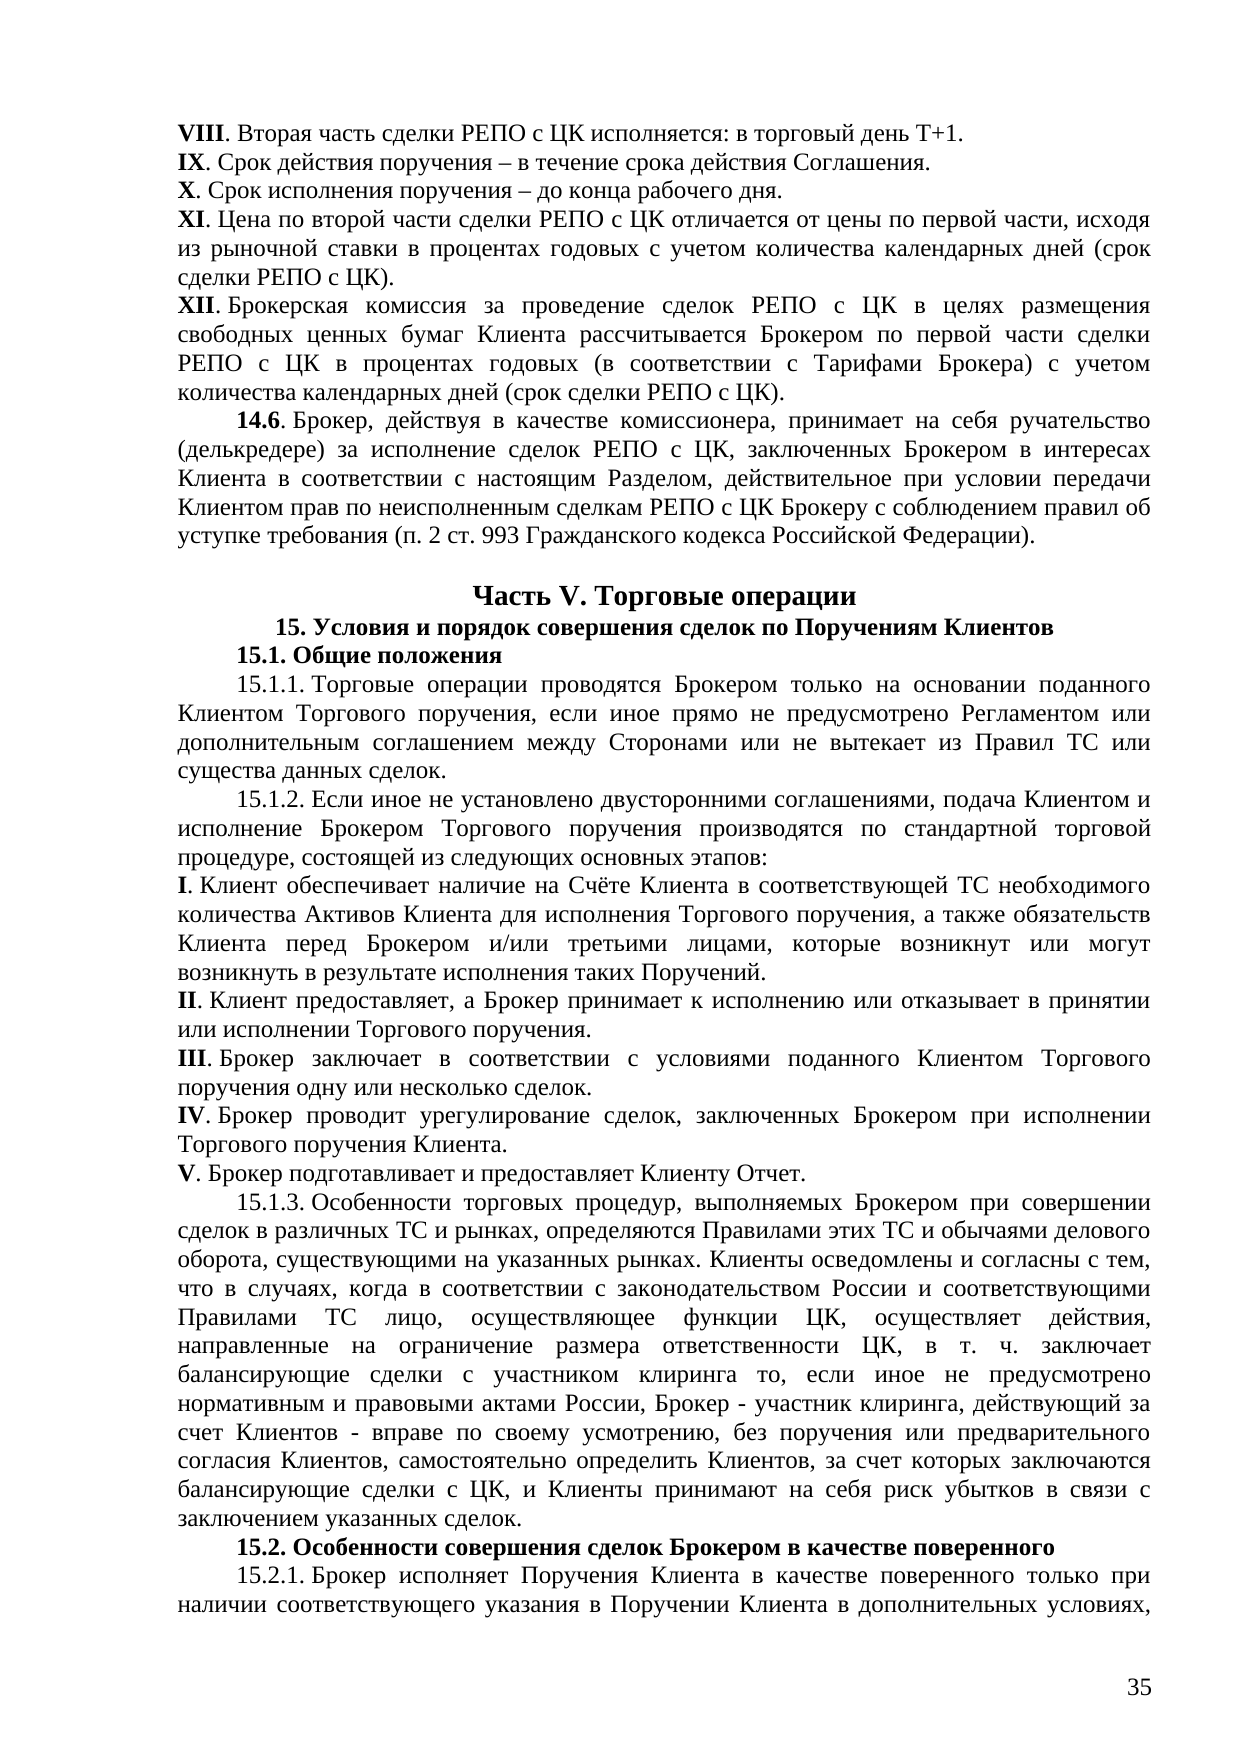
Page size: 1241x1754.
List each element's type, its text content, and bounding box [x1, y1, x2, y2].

text 14.6. Брокер, действуя в качестве комиссионера, принимает на себя ручательство (делькредере) за исполнение сделок РЕПО с ЦК, заключенных Брокером в интересах Клиента в соответствии с настоящим Разделом, действительное при условии передачи Клиентом прав по неисполненным сделкам РЕПО с ЦК Брокеру с соблюдением правил об уступке требования (п. 2 ст. 993 Гражданского кодекса Российской Федерации). [177, 406, 1152, 549]
text I. Клиент обеспечивает наличие на Счёте Клиента в соответствующей ТС необходимого количества Активов Клиента для исполнения Торгового поручения, а также обязательств Клиента перед Брокером и/или третьими лицами, которые возникнут или могут возникнуть в результате исполнения таких Поручений. [177, 870, 1152, 985]
subtitle 15. Условия и порядок совершения сделок по Поручениям Клиентов [177, 612, 1152, 640]
subtitle Часть V. Торговые операции [177, 578, 1152, 612]
text VIII. Вторая часть сделки РЕПО с ЦК исполняется: в торговый день Т+1. [177, 118, 1152, 147]
text XI. Цена по второй части сделки РЕПО с ЦК отличается от цены по первой части, исходя из рыночной ставки в процентах годовых с учетом количества календарных дней (срок сделки РЕПО с ЦК). [177, 204, 1152, 291]
text X. Срок исполнения поручения – до конца рабочего дня. [177, 176, 1152, 204]
text IV. Брокер проводит урегулирование сделок, заключенных Брокером при исполнении Торгового поручения Клиента. [177, 1100, 1152, 1158]
text 15.1.1. Торговые операции проводятся Брокером только на основании поданного Клиентом Торгового поручения, если иное прямо не предусмотрено Регламентом или дополнительным соглашением между Сторонами или не вытекает из Правил ТС или существа данных сделок. [177, 669, 1152, 784]
text 15.1.3. Особенности торговых процедур, выполняемых Брокером при совершении сделок в различных ТС и рынках, определяются Правилами этих ТС и обычаями делового оборота, существующими на указанных рынках. Клиенты осведомлены и согласны с тем, что в случаях, когда в соответствии с законодательством России и соответствующими Правилами ТС лицо, осуществляющее функции ЦК, осуществляет действия, направленные на ограничение размера ответственности ЦК, в т. ч. заключает балансирующие сделки с участником клиринга то, если иное не предусмотрено нормативным и правовыми актами России, Брокер - участник клиринга, действующий за счет Клиентов - вправе по своему усмотрению, без поручения или предварительного согласия Клиентов, самостоятельно определить Клиентов, за счет которых заключаются балансирующие сделки с ЦК, и Клиенты принимают на себя риск убытков в связи с заключением указанных сделок. [177, 1187, 1152, 1532]
text V. Брокер подготавливает и предоставляет Клиенту Отчет. [177, 1158, 1152, 1187]
text III. Брокер заключает в соответствии с условиями поданного Клиентом Торгового поручения одну или несколько сделок. [177, 1043, 1152, 1100]
subtitle 15.2. Особенности совершения сделок Брокером в качестве поверенного [177, 1532, 1152, 1560]
text II. Клиент предоставляет, а Брокер принимает к исполнению или отказывает в принятии или исполнении Торгового поручения. [177, 985, 1152, 1043]
text IX. Срок действия поручения – в течение срока действия Соглашения. [177, 147, 1152, 176]
text 15.1.2. Если иное не установлено двусторонними соглашениями, подача Клиентом и исполнение Брокером Торгового поручения производятся по стандартной торговой процедуре, состоящей из следующих основных этапов: [177, 784, 1152, 870]
subtitle 15.1. Общие положения [177, 640, 1152, 669]
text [177, 1560, 1152, 1618]
text XII. Брокерская комиссия за проведение сделок РЕПО с ЦК в целях размещения свободных ценных бумаг Клиента рассчитывается Брокером по первой части сделки РЕПО с ЦК в процентах годовых (в соответствии с Тарифами Брокера) с учетом количества календарных дней (срок сделки РЕПО с ЦК). [177, 291, 1152, 406]
